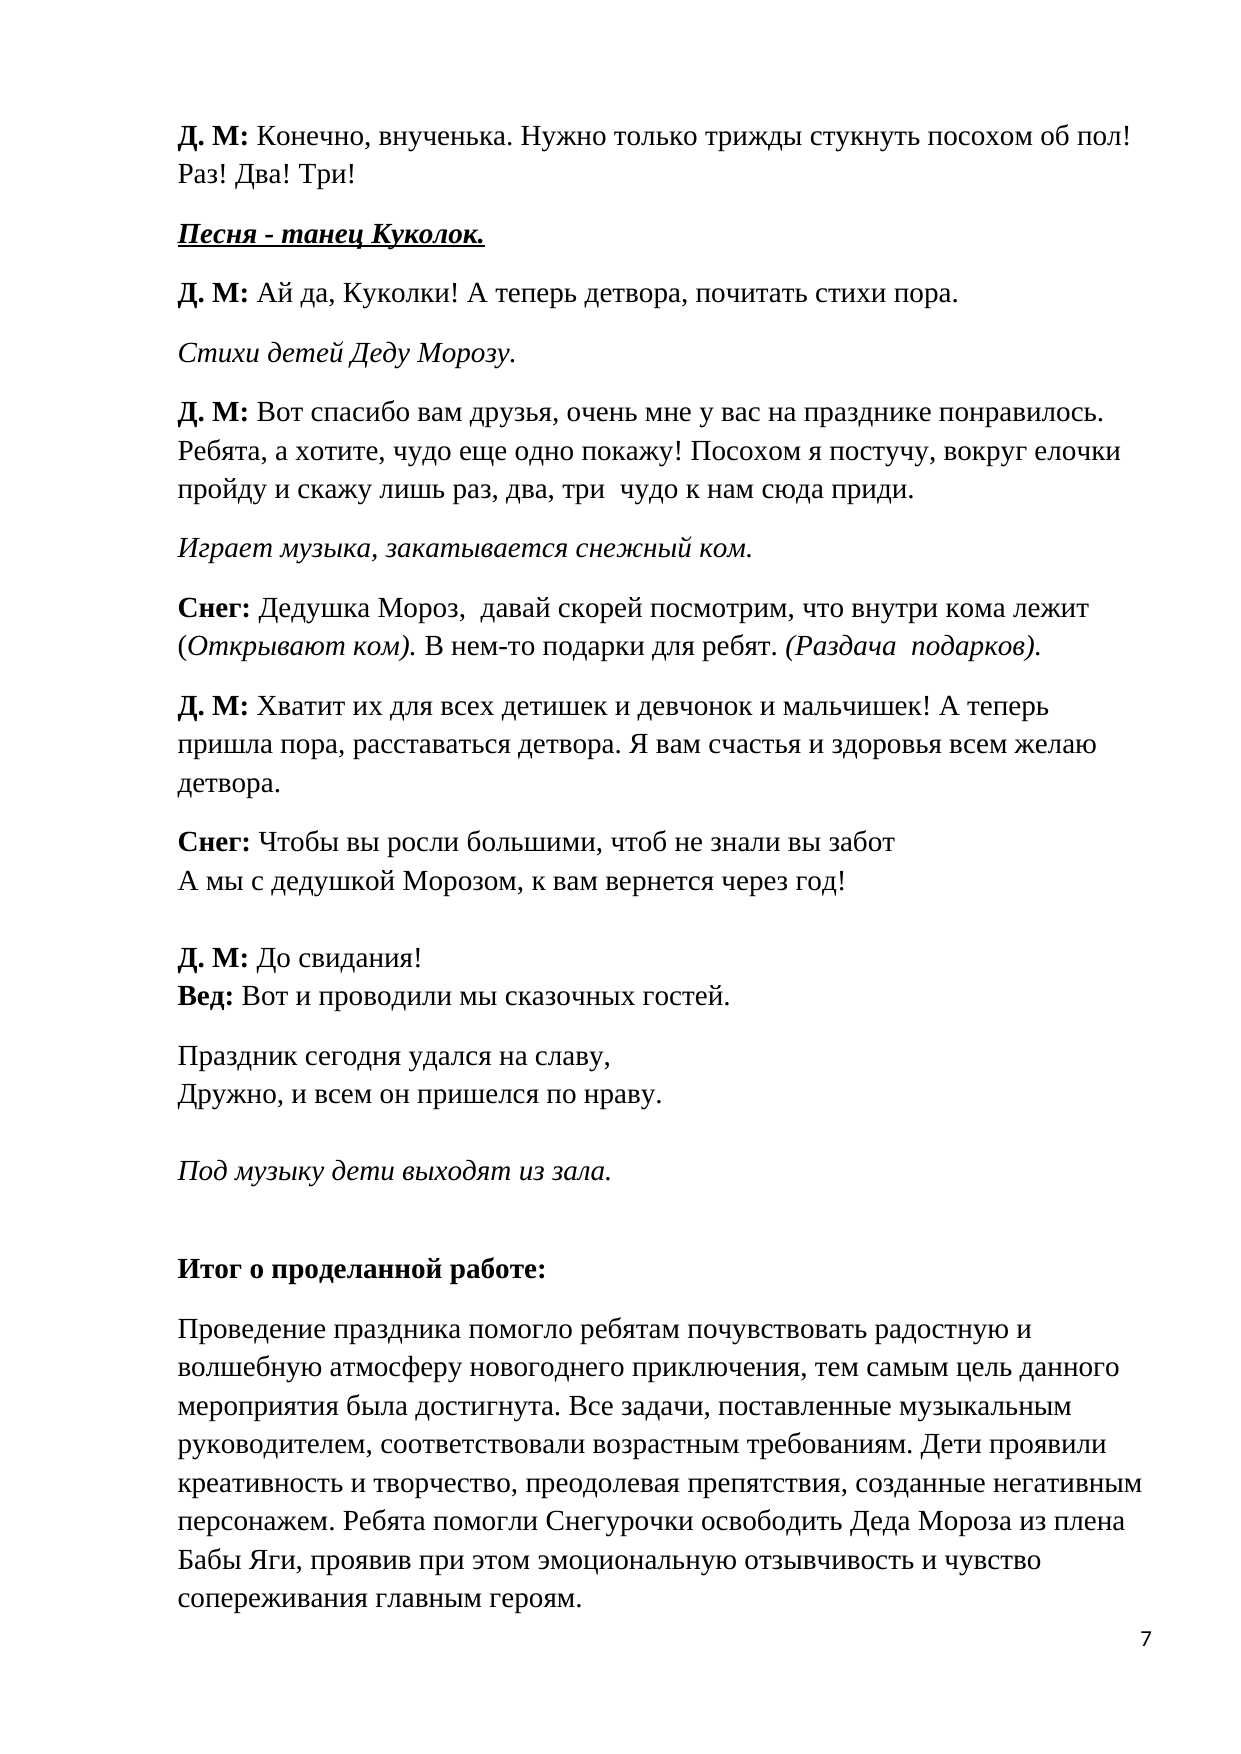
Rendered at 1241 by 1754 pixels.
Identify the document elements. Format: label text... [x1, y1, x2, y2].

text Д. М: Вот спасибо вам друзья, очень мне у вас на празднике понравилось. Ребята, а хотите, чудо еще одно покажу! Посохом я постучу, вокруг елочки пройду и скажу лишь раз, два, три чудо к нам сюда приди. [177, 394, 1152, 505]
text Д. М: Хватит их для всех детишек и девчонок и мальчишек! А теперь пришла пора, расставаться детвора. Я вам счастья и здоровья всем желаю детвора. [177, 688, 1152, 798]
text Снег: Дедушка Мороз, давай скорей посмотрим, что внутри кома лежит (Открывают ком). В нем-то подарки для ребят. (Раздача подарков). [177, 590, 1152, 662]
text Вед: Вот и проводили мы сказочных гостей. [177, 978, 1152, 1012]
text Д. М: Ай да, Куколки! А теперь детвора, почитать стихи пора. [177, 275, 1152, 309]
text А мы с дедушкой Морозом, к вам вернется через год! [177, 863, 1152, 896]
text Играет музыка, закатывается снежный ком. [177, 531, 1152, 564]
text Песня - танец Куколок. [177, 216, 1152, 249]
text Стихи детей Деду Морозу. [177, 335, 1152, 368]
text Праздник сегодня удался на славу, [177, 1038, 1152, 1071]
text Итог о проделанной работе: [177, 1251, 1152, 1285]
text Дружно, и всем он пришелся по нраву. [177, 1076, 1152, 1110]
text Проведение праздника помогло ребятам почувствовать радостную и волшебную атмосферу новогоднего приключения, тем самым цель данного мероприятия была достигнута. Все задачи, поставленные музыкальным руководителем, соответствовали возрастным требованиям. Дети проявили креативность и творчество, преодолевая препятствия, созданные негативным персонажем. Ребята помогли Снегурочки освободить Деда Мороза из плена Бабы Яги, проявив при этом эмоциональную отзывчивость и чувство сопереживания главным героям. [177, 1311, 1152, 1614]
text Д. М: До свидания! [177, 940, 1152, 973]
text Снег: Чтобы вы росли большими, чтоб не знали вы забот [177, 824, 1152, 858]
text Д. М: Конечно, внученька. Нужно только трижды стукнуть посохом об пол! Раз! Два! Три! [177, 118, 1152, 190]
text Под музыку дети выходят из зала. [177, 1153, 1152, 1187]
